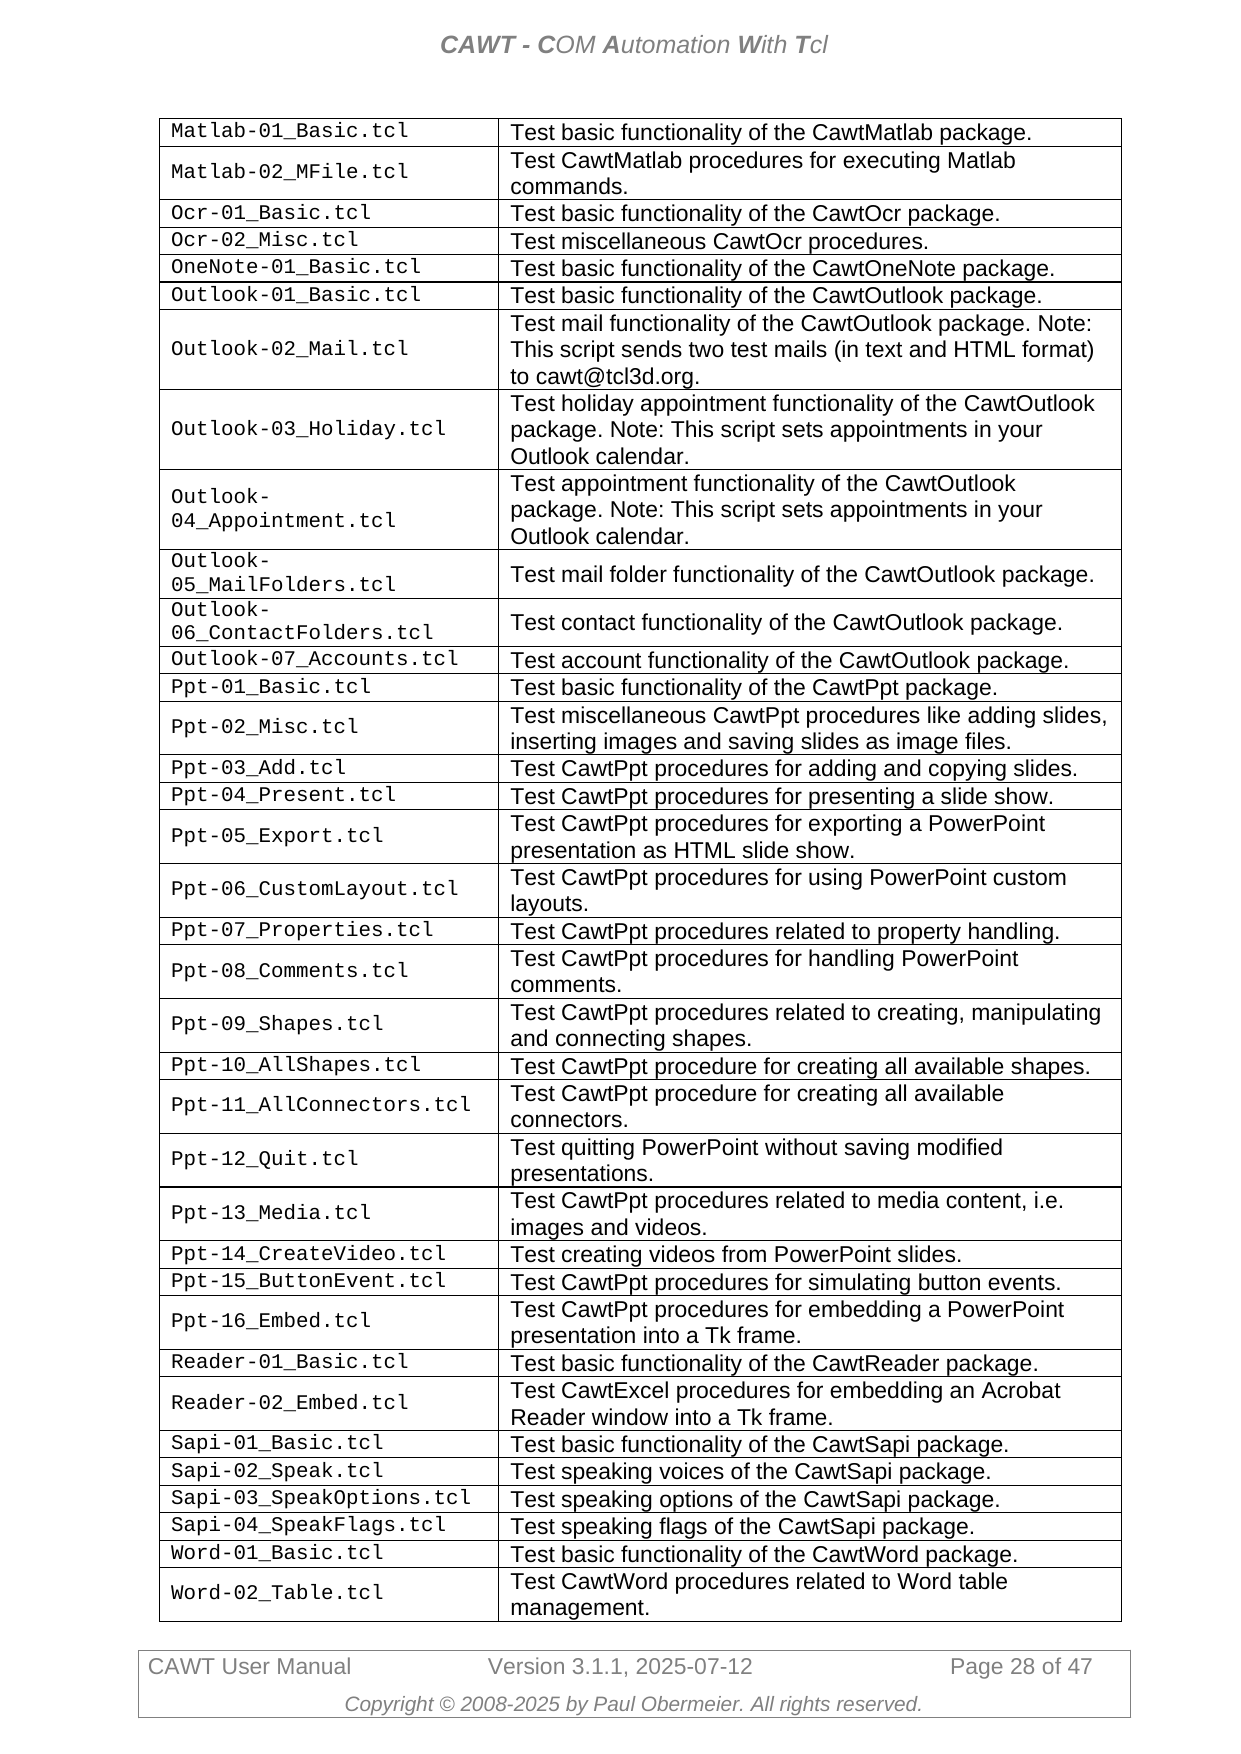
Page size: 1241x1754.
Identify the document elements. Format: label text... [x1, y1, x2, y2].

table_cell Ppt-09_Shapes.tcl [160, 999, 498, 1052]
table_cell Test basic functionality of the CawtReader package. [499, 1350, 1121, 1376]
table_cell Test CawtPpt procedure for creating all available shapes. [499, 1053, 1121, 1079]
table_cell Test basic functionality of the CawtWord package. [499, 1541, 1121, 1567]
table_cell Test miscellaneous CawtOcr procedures. [499, 228, 1121, 254]
table_cell Ppt-04_Present.tcl [160, 783, 498, 809]
table_cell Outlook-03_Holiday.tcl [160, 390, 498, 469]
table_cell Outlook-06_ContactFolders.tcl [160, 599, 498, 646]
table_cell Word-02_Table.tcl [160, 1568, 498, 1621]
table_cell OneNote-01_Basic.tcl [160, 255, 498, 281]
table_cell Matlab-01_Basic.tcl [160, 119, 498, 146]
table_cell Word-01_Basic.tcl [160, 1541, 498, 1567]
table_cell Test quitting PowerPoint without saving modified presentations. [499, 1134, 1121, 1186]
table_cell Test creating videos from PowerPoint slides. [499, 1241, 1121, 1268]
table_cell Sapi-01_Basic.tcl [160, 1431, 498, 1457]
table_cell Reader-01_Basic.tcl [160, 1350, 498, 1376]
table_cell Sapi-04_SpeakFlags.tcl [160, 1513, 498, 1539]
table_cell Ppt-10_AllShapes.tcl [160, 1053, 498, 1079]
table_cell Ppt-11_AllConnectors.tcl [160, 1080, 498, 1133]
table_cell Test CawtExcel procedures for embedding an Acrobat Reader window into a Tk frame. [499, 1377, 1121, 1430]
table_cell Test CawtPpt procedures for adding and copying slides. [499, 755, 1121, 782]
table_cell Test basic functionality of the CawtOcr package. [499, 200, 1121, 227]
table_cell Ppt-14_CreateVideo.tcl [160, 1241, 498, 1268]
table_cell Test speaking flags of the CawtSapi package. [499, 1513, 1121, 1539]
table_cell Test CawtPpt procedures for using PowerPoint custom layouts. [499, 864, 1121, 917]
table_cell Test appointment functionality of the CawtOutlook package. Note: This script sets appointments in your Outlook calendar. [499, 470, 1121, 549]
table_cell Test CawtWord procedures related to Word table management. [499, 1568, 1121, 1621]
table_cell Ppt-16_Embed.tcl [160, 1296, 498, 1349]
table_cell Ppt-12_Quit.tcl [160, 1134, 498, 1186]
table_cell Test CawtMatlab procedures for executing Matlab commands. [499, 147, 1121, 199]
table_cell Test CawtPpt procedures related to property handling. [499, 918, 1121, 944]
table_cell Test holiday appointment functionality of the CawtOutlook package. Note: This script sets appointments in your Outlook calendar. [499, 390, 1121, 469]
table_cell Ppt-01_Basic.tcl [160, 674, 498, 701]
table_cell Test CawtPpt procedures for simulating button events. [499, 1269, 1121, 1295]
table_cell Test basic functionality of the CawtSapi package. [499, 1431, 1121, 1457]
table_cell Test mail functionality of the CawtOutlook package. Note: This script sends two test mails (in text and HTML format) to cawt@tcl3d.org. [499, 310, 1121, 389]
table_cell Ppt-08_Comments.tcl [160, 945, 498, 998]
table_cell Test speaking options of the CawtSapi package. [499, 1486, 1121, 1512]
table_cell Test mail folder functionality of the CawtOutlook package. [499, 550, 1121, 597]
table_cell Matlab-02_MFile.tcl [160, 147, 498, 199]
table_cell Test speaking voices of the CawtSapi package. [499, 1458, 1121, 1485]
table_cell Test contact functionality of the CawtOutlook package. [499, 599, 1121, 646]
table_cell Ppt-13_Media.tcl [160, 1188, 498, 1240]
table_cell Test basic functionality of the CawtOneNote package. [499, 255, 1121, 281]
table_cell Test basic functionality of the CawtPpt package. [499, 674, 1121, 701]
table_cell Ppt-15_ButtonEvent.tcl [160, 1269, 498, 1295]
table_cell Test basic functionality of the CawtMatlab package. [499, 119, 1121, 146]
table_cell Ppt-03_Add.tcl [160, 755, 498, 782]
table_cell Ppt-02_Misc.tcl [160, 702, 498, 754]
table_cell Sapi-02_Speak.tcl [160, 1458, 498, 1485]
table_cell Test CawtPpt procedures for presenting a slide show. [499, 783, 1121, 809]
table_cell Test CawtPpt procedure for creating all available connectors. [499, 1080, 1121, 1133]
table_cell Test CawtPpt procedures related to creating, manipulating and connecting shapes. [499, 999, 1121, 1052]
table_cell Test basic functionality of the CawtOutlook package. [499, 283, 1121, 309]
table_cell Outlook-04_Appointment.tcl [160, 470, 498, 549]
table_cell Reader-02_Embed.tcl [160, 1377, 498, 1430]
table_cell Test miscellaneous CawtPpt procedures like adding slides, inserting images and saving slides as image files. [499, 702, 1121, 754]
table_cell Ocr-01_Basic.tcl [160, 200, 498, 227]
table_cell Outlook-02_Mail.tcl [160, 310, 498, 389]
table_cell Outlook-01_Basic.tcl [160, 283, 498, 309]
table_cell Sapi-03_SpeakOptions.tcl [160, 1486, 498, 1512]
table_cell Ppt-07_Properties.tcl [160, 918, 498, 944]
table_cell Ocr-02_Misc.tcl [160, 228, 498, 254]
table_cell Outlook-07_Accounts.tcl [160, 647, 498, 673]
table_cell Test CawtPpt procedures for embedding a PowerPoint presentation into a Tk frame. [499, 1296, 1121, 1349]
table_cell Outlook-05_MailFolders.tcl [160, 550, 498, 597]
table_cell Test CawtPpt procedures for handling PowerPoint comments. [499, 945, 1121, 998]
table_cell Test account functionality of the CawtOutlook package. [499, 647, 1121, 673]
table_cell Test CawtPpt procedures related to media content, i.e. images and videos. [499, 1188, 1121, 1240]
table_cell Ppt-06_CustomLayout.tcl [160, 864, 498, 917]
table_cell Ppt-05_Export.tcl [160, 810, 498, 863]
table_cell Test CawtPpt procedures for exporting a PowerPoint presentation as HTML slide show. [499, 810, 1121, 863]
